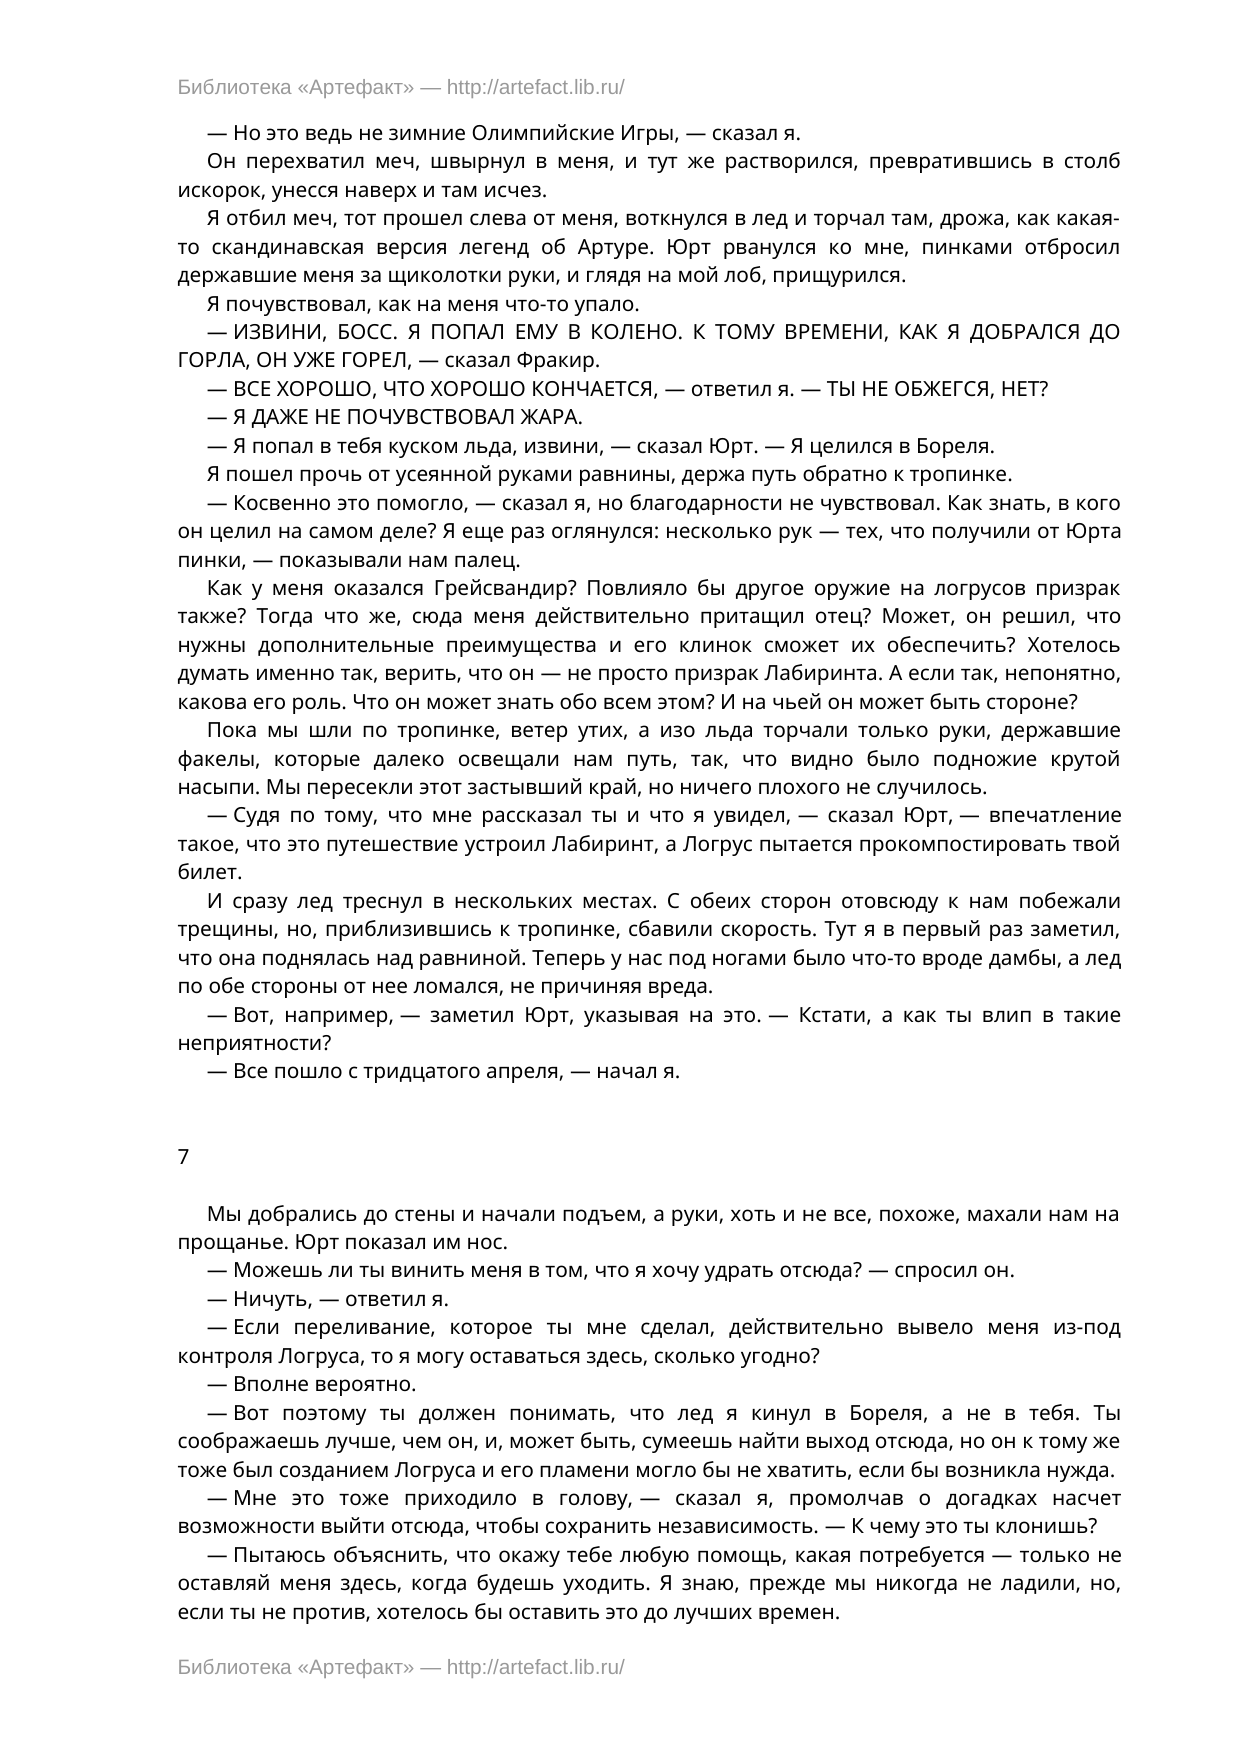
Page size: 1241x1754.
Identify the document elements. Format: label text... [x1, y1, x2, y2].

text Я пошел прочь от усеянной руками равнины, держа путь обратно к тропинке. [177, 459, 1122, 488]
text И сразу лед треснул в нескольких местах. С обеих сторон отовсюду к нам побежали трещины, но, приблизившись к тропинке, сбавили скорость. Тут я в первый раз заметил, что она поднялась над равниной. Теперь у нас под ногами было что-то вроде дамбы, а лед по обе стороны от нее ломался, не причиняя вреда. [177, 886, 1122, 1000]
text — ИЗВИНИ, БОСС. Я ПОПАЛ ЕМУ В КОЛЕНО. К ТОМУ ВРЕМЕНИ, КАК Я ДОБРАЛСЯ ДО ГОРЛА, ОН УЖЕ ГОРЕЛ, — сказал Фракир. [177, 317, 1122, 374]
text 7 [177, 1142, 1122, 1170]
text Мы добрались до стены и начали подъем, а руки, хоть и не все, похоже, махали нам на прощанье. Юрт показал им нос. [177, 1199, 1122, 1256]
text — Я ДАЖЕ НЕ ПОЧУВСТВОВАЛ ЖАРА. [177, 402, 1122, 431]
text — Ничуть, — ответил я. [177, 1284, 1122, 1312]
text Как у меня оказался Грейсвандир? Повлияло бы другое оружие на логрусов призрак также? Тогда что же, сюда меня действительно притащил отец? Может, он решил, что нужны дополнительные преимущества и его клинок сможет их обеспечить? Хотелось думать именно так, верить, что он — не просто призрак Лабиринта. А если так, непонятно, какова его роль. Что он может знать обо всем этом? И на чьей он может быть стороне? [177, 573, 1122, 715]
text — Вот поэтому ты должен понимать, что лед я кинул в Бореля, а не в тебя. Ты соображаешь лучше, чем он, и, может быть, сумеешь найти выход отсюда, но он к тому же тоже был созданием Логруса и его пламени могло бы не хватить, если бы возникла нужда. [177, 1398, 1122, 1483]
text Я почувствовал, как на меня что-то упало. [177, 289, 1122, 317]
text — Мне это тоже приходило в голову, — сказал я, промолчав о догадках насчет возможности выйти отсюда, чтобы сохранить независимость. — К чему это ты клонишь? [177, 1483, 1122, 1540]
text — Косвенно это помогло, — сказал я, но благодарности не чувствовал. Как знать, в кого он целил на самом деле? Я еще раз оглянулся: несколько рук — тех, что получили от Юрта пинки, — показывали нам палец. [177, 488, 1122, 573]
text — Все пошло с тридцатого апреля, — начал я. [177, 1057, 1122, 1085]
text Пока мы шли по тропинке, ветер утих, а изо льда торчали только руки, державшие факелы, которые далеко освещали нам путь, так, что видно было подножие крутой насыпи. Мы пересекли этот застывший край, но ничего плохого не случилось. [177, 715, 1122, 801]
text — Я попал в тебя куском льда, извини, — сказал Юрт. — Я целился в Бореля. [177, 431, 1122, 459]
text — Пытаюсь объяснить, что окажу тебе любую помощь, какая потребуется — только не оставляй меня здесь, когда будешь уходить. Я знаю, прежде мы никогда не ладили, но, если ты не против, хотелось бы оставить это до лучших времен. [177, 1540, 1122, 1625]
text — Вполне вероятно. [177, 1369, 1122, 1398]
text — ВСЕ ХОРОШО, ЧТО ХОРОШО КОНЧАЕТСЯ, — ответил я. — ТЫ НЕ ОБЖЕГСЯ, НЕТ? [177, 374, 1122, 402]
text — Вот, например, — заметил Юрт, указывая на это. — Кстати, а как ты влип в такие неприятности? [177, 1000, 1122, 1057]
text Я отбил меч, тот прошел слева от меня, воткнулся в лед и торчал там, дрожа, как какая-то скандинавская версия легенд об Артуре. Юрт рванулся ко мне, пинками отбросил державшие меня за щиколотки руки, и глядя на мой лоб, прищурился. [177, 203, 1122, 289]
text Он перехватил меч, швырнул в меня, и тут же растворился, превратившись в столб искорок, унесся наверх и там исчез. [177, 147, 1122, 203]
text — Можешь ли ты винить меня в том, что я хочу удрать отсюда? — спросил он. [177, 1256, 1122, 1284]
text — Но это ведь не зимние Олимпийские Игры, — сказал я. [177, 118, 1122, 147]
text — Судя по тому, что мне рассказал ты и что я увидел, — сказал Юрт, — впечатление такое, что это путешествие устроил Лабиринт, а Логрус пытается прокомпостировать твой билет. [177, 801, 1122, 886]
text — Если переливание, которое ты мне сделал, действительно вывело меня из-под контроля Логруса, то я могу оставаться здесь, сколько угодно? [177, 1312, 1122, 1369]
